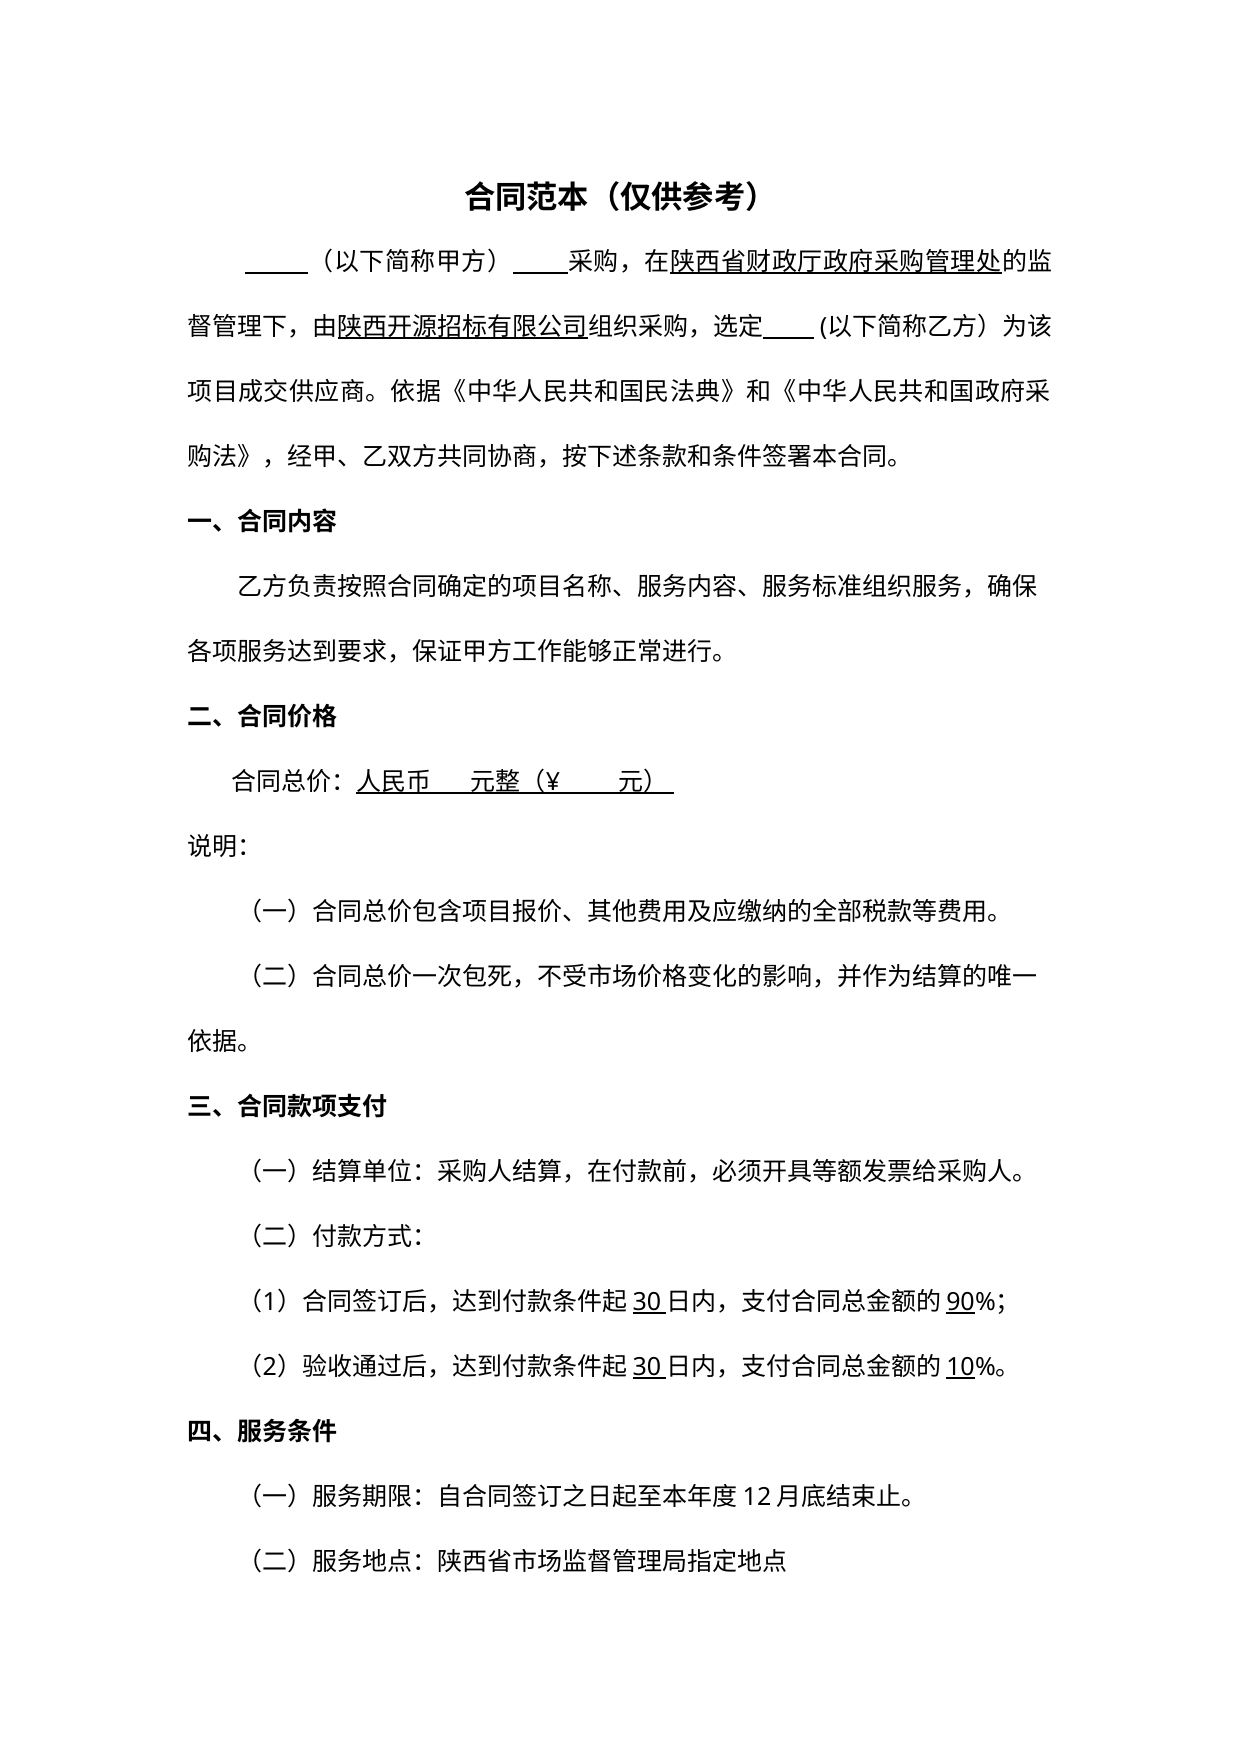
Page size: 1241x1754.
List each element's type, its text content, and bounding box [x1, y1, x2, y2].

text （2）验收通过后，达到付款条件起 30日内，支付合同总金额的10%。 [187, 1332, 1053, 1397]
text （一）服务期限：自合同签订之日起至本年度12月底结束止。 [187, 1462, 1053, 1527]
text （一）结算单位：采购人结算，在付款前，必须开具等额发票给采购人。 [187, 1137, 1053, 1202]
text 说明： [187, 812, 1053, 877]
text 合同范本（仅供参考） [187, 162, 1053, 227]
text 一、合同内容 [187, 487, 1053, 552]
text 四、服务条件 [187, 1397, 1053, 1462]
text 合同总价：人民币 元整（¥ 元） [231, 747, 1053, 812]
text （以下简称甲方） 采购，在陕西省财政厅政府采购管理处的监督管理下，由陕西开源招标有限公司组织采购，选定 (以下简称乙方）为该项目成交供应商。依据《中华人民共和国民法典》和《中华人民共和国政府采购法》，经甲、乙双方共同协商，按下述条款和条件签署本合同。 [187, 227, 1053, 487]
list 合同总价包含项目报价、其他费用及应缴纳的全部税款等费用。 [187, 877, 1053, 942]
text 乙方负责按照合同确定的项目名称、服务内容、服务标准组织服务，确保各项服务达到要求，保证甲方工作能够正常进行。 [187, 552, 1053, 682]
text 二、合同价格 [187, 682, 1053, 747]
text （二）服务地点：陕西省市场监督管理局指定地点 [187, 1527, 1053, 1592]
text （1）合同签订后，达到付款条件起 30日内，支付合同总金额的90%； [187, 1267, 1053, 1332]
text （二）付款方式： [187, 1202, 1053, 1267]
text 三、合同款项支付 [187, 1072, 1053, 1137]
list 合同总价一次包死，不受市场价格变化的影响，并作为结算的唯一依据。 [187, 942, 1053, 1072]
